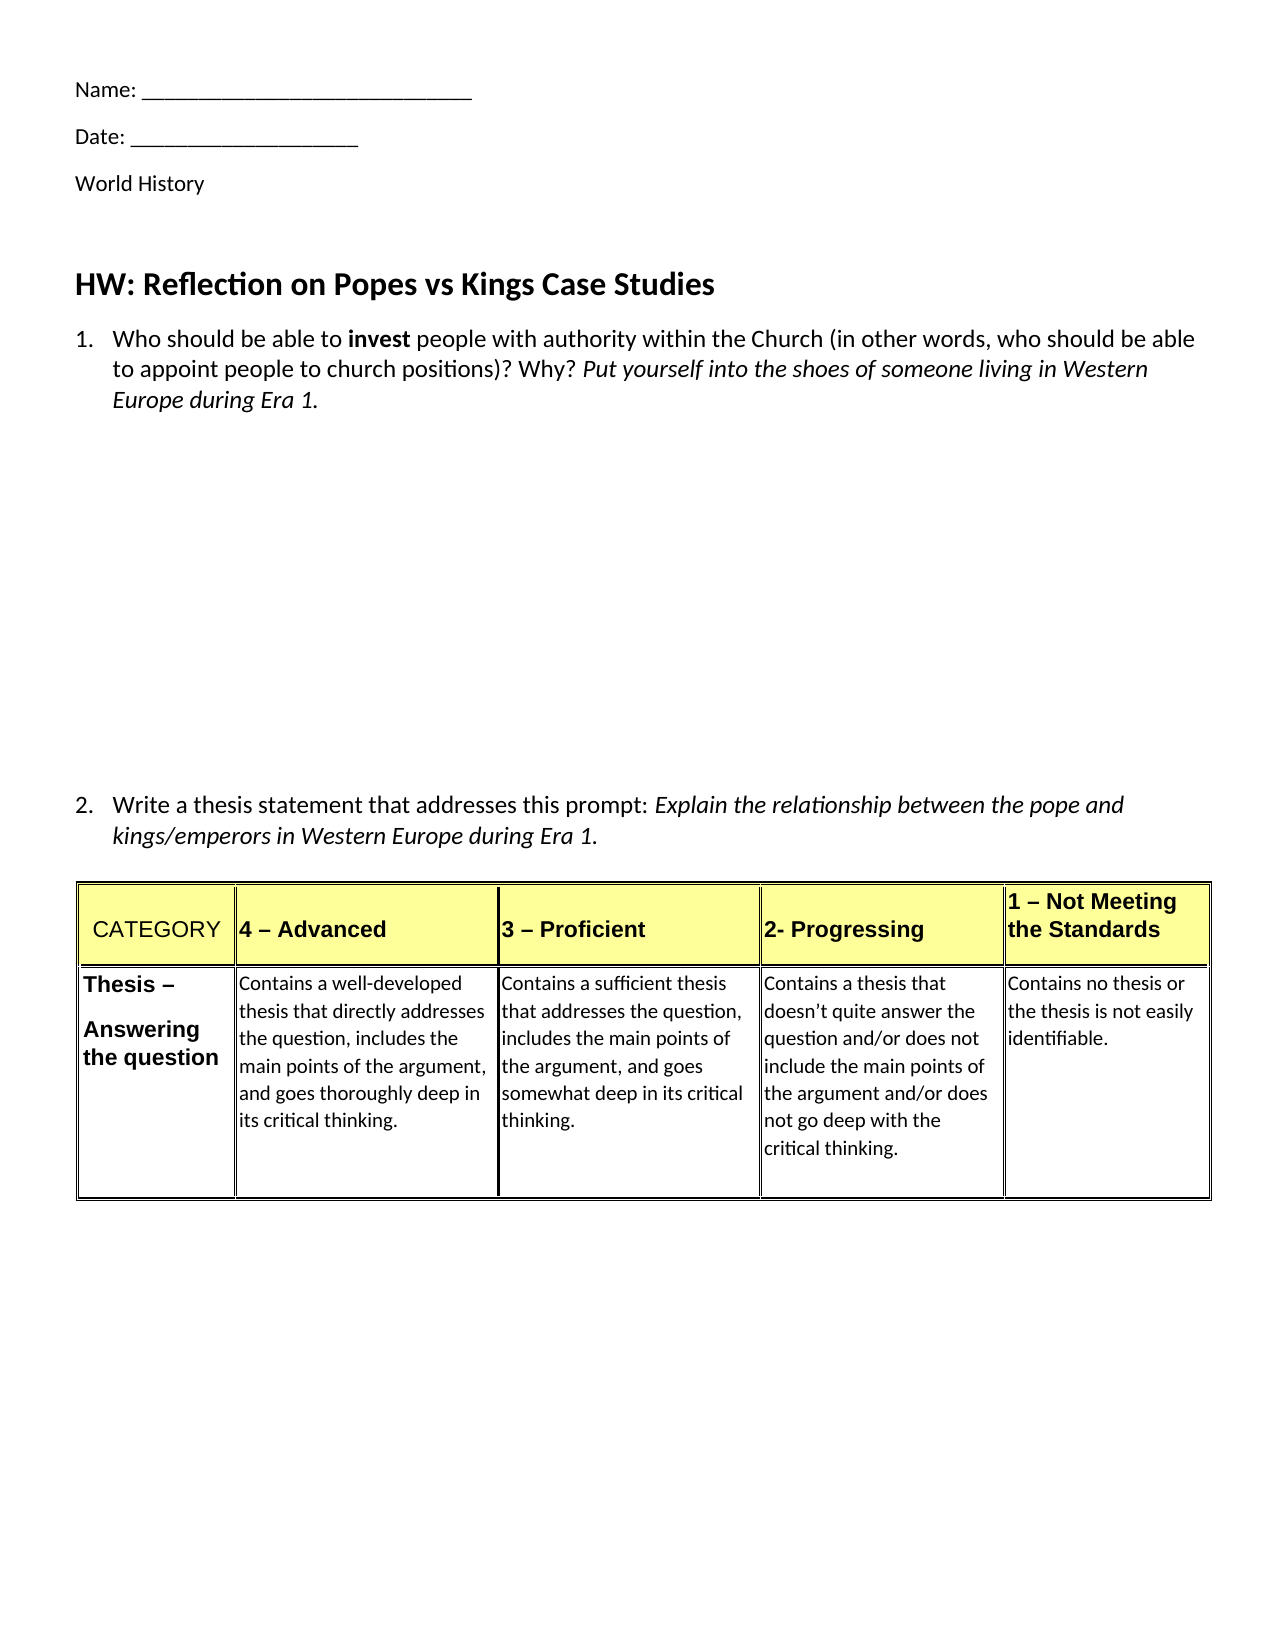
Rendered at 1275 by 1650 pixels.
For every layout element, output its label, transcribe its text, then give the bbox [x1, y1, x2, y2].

list Write a thesis statement that addresses this prompt: Explain the relationship between the pope and kings/emperors in Western Europe during Era 1. [75, 790, 1200, 851]
table_cell Contains a sufficient thesis that addresses the question, includes the main points of the argument, and goes somewhat deep in its critical thinking. [498, 968, 761, 1197]
table_header 3 – Proficient [498, 885, 761, 964]
table_cell Thesis – Answering the question [79, 964, 236, 1197]
list Who should be able to invest people with authority within the Church (in other words, who should be able to appoint people to church positions)? Why? Put yourself into the shoes of someone living in Western Europe during Era 1. [75, 323, 1200, 415]
text HW: Reflection on Popes vs Kings Case Studies [75, 262, 1200, 303]
text Name: _____________________________ [75, 75, 1200, 103]
table_cell Contains a thesis that doesn’t quite answer the question and/or does not include the main points of the argument and/or does not go deep with the critical thinking. [761, 968, 1004, 1197]
table_cell Contains no thesis or the thesis is not easily identifiable. [1005, 964, 1209, 1197]
table_header CATEGORY [79, 885, 236, 964]
text Date: ____________________ [75, 122, 1200, 150]
table_header 1 – Not Meeting the Standards [1005, 885, 1209, 964]
table_header 2- Progressing [761, 885, 1004, 964]
table_cell Contains a well-developed thesis that directly addresses the question, includes the main points of the argument, and goes thoroughly deep in its critical thinking. [236, 968, 498, 1197]
text World History [75, 169, 1200, 197]
table_header 4 – Advanced [236, 885, 498, 964]
